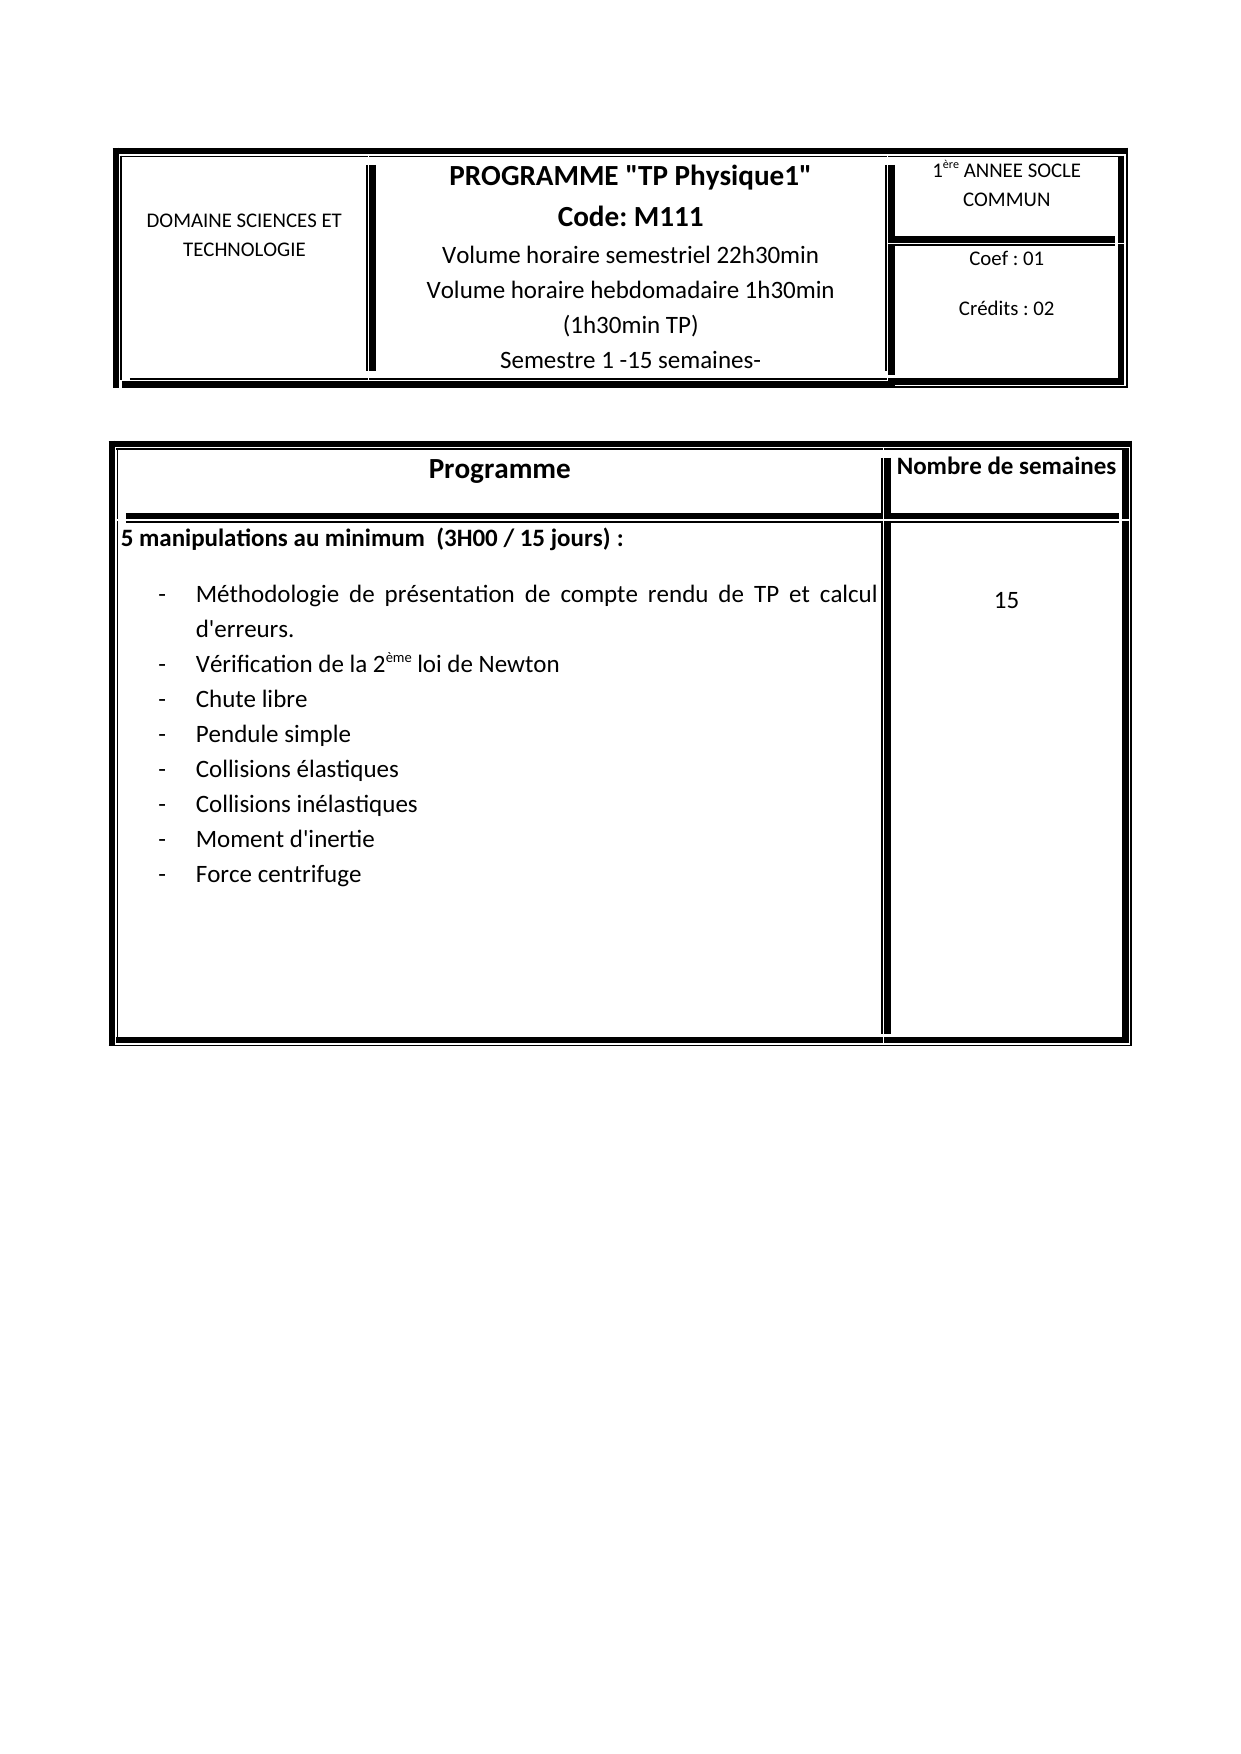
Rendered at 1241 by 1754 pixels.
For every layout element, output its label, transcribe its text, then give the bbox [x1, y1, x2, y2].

table_cell 15 [886, 513, 1127, 1037]
table_header Programme [115, 447, 886, 513]
table_header DOMAINE SCIENCES ET TECHNOLOGIE [119, 154, 371, 378]
table_cell 5 manipulations au minimum (3H00 / 15 jours) : Méthodologie de présentation de compte rendu de TP et calcul d'erreurs. Vérification de la 2ème loi de Newton Chute libre Pendule simple Collisions élastiques Collisions inélastiques Moment d'inertie Force centrifuge [115, 513, 886, 1037]
table_header 1ère ANNEE SOCLE COMMUN [890, 157, 1118, 236]
table_cell Coef : 01 Crédits : 02 [890, 236, 1123, 378]
table_header Nombre de semaines [886, 450, 1122, 513]
table_header PROGRAMME "TP Physique1" Code: M111 Volume horaire semestriel 22h30min Volume horaire hebdomadaire 1h30min (1h30min TP) Semestre 1 -15 semaines- [371, 154, 890, 378]
